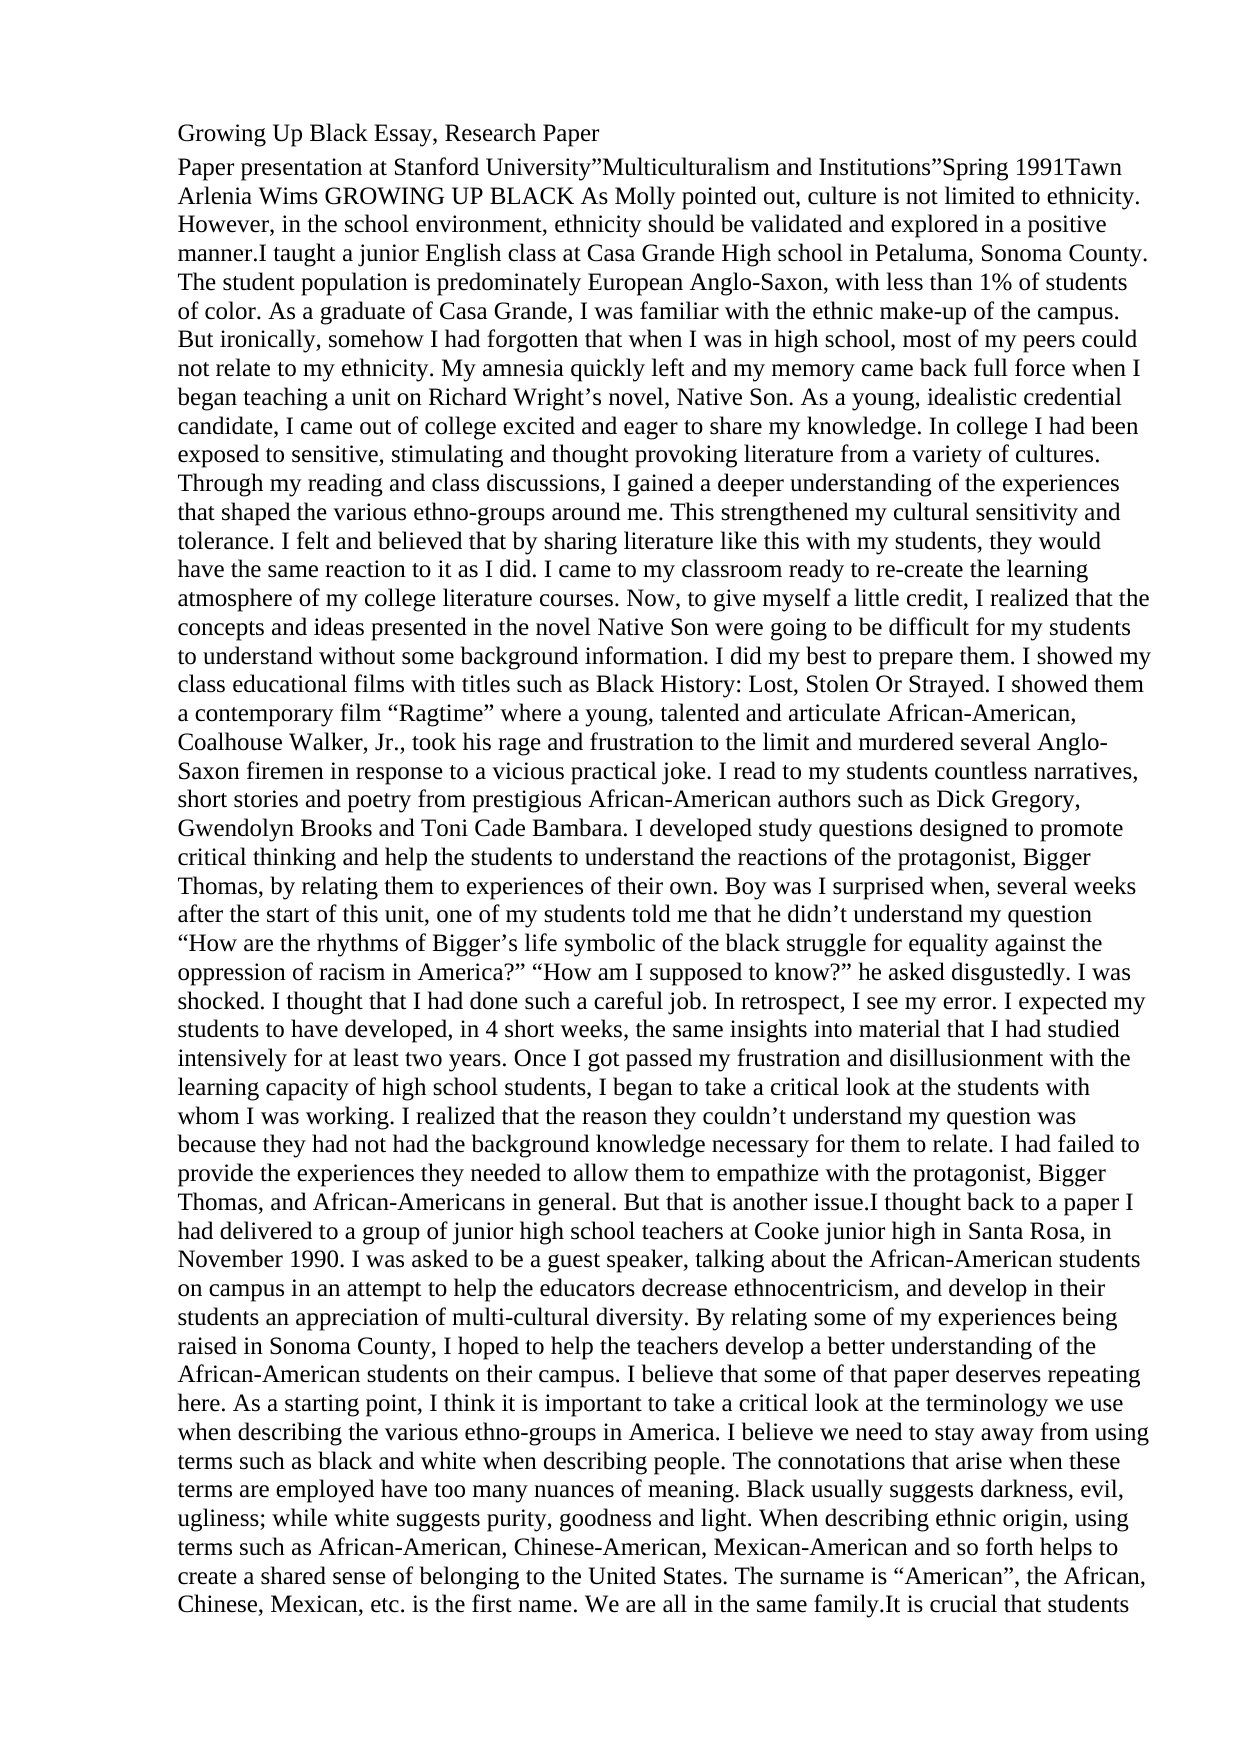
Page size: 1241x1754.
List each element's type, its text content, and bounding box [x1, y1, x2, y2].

text Growing Up Black Essay, Research Paper [177, 118, 1152, 147]
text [177, 152, 1152, 1618]
